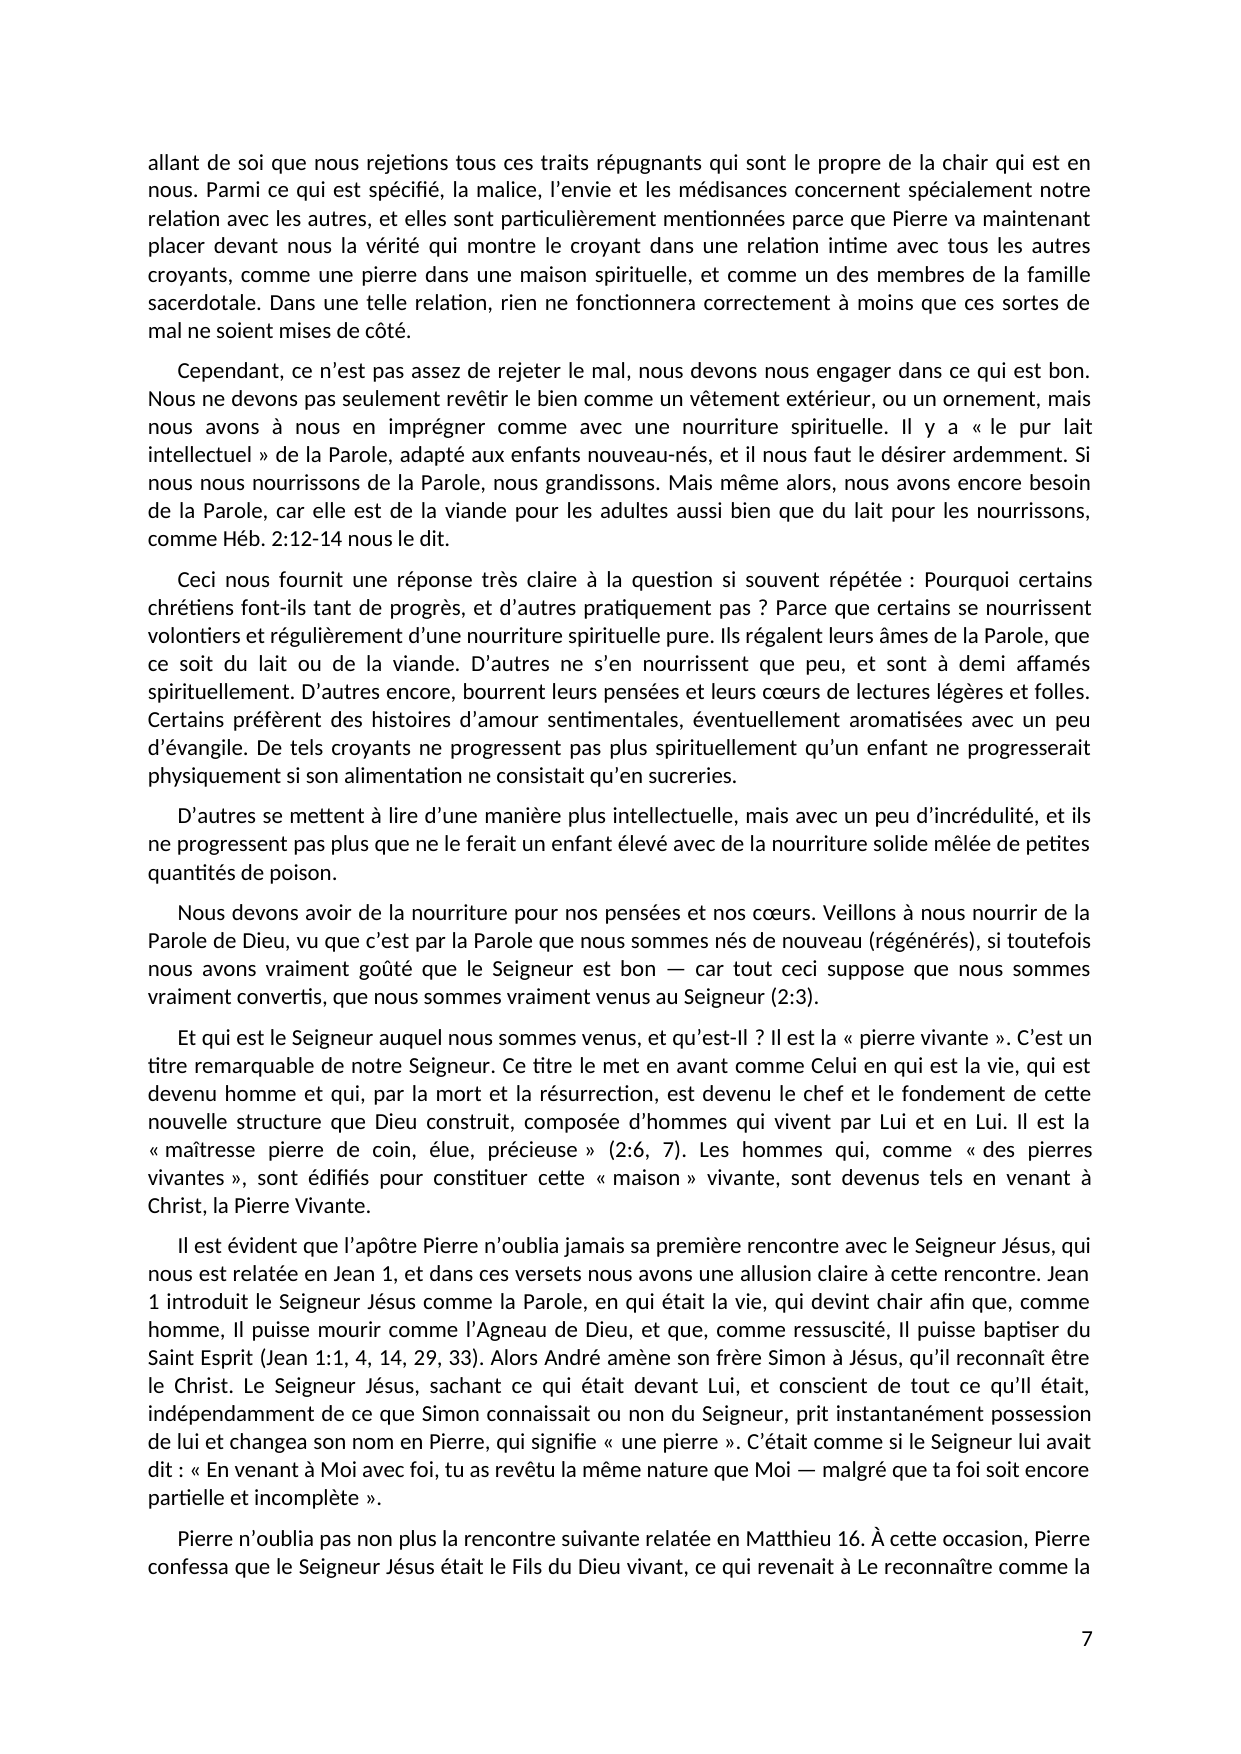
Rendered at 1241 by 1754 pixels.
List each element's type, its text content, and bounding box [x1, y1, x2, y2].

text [148, 148, 1093, 344]
text Il est évident que l’apôtre Pierre n’oublia jamais sa première rencontre avec le Seigneur Jésus, qui nous est relatée en Jean 1, et dans ces versets nous avons une allusion claire à cette rencontre. Jean 1 introduit le Seigneur Jésus comme la Parole, en qui était la vie, qui devint chair afin que, comme homme, Il puisse mourir comme l’Agneau de Dieu, et que, comme ressuscité, Il puisse baptiser du Saint Esprit (Jean 1:1, 4, 14, 29, 33). Alors André amène son frère Simon à Jésus, qu’il reconnaît être le Christ. Le Seigneur Jésus, sachant ce qui était devant Lui, et conscient de tout ce qu’Il était, indépendamment de ce que Simon connaissait ou non du Seigneur, prit instantanément possession de lui et changea son nom en Pierre, qui signifie « une pierre ». C’était comme si le Seigneur lui avait dit : « En venant à Moi avec foi, tu as revêtu la même nature que Moi — malgré que ta foi soit encore partielle et incomplète ». [148, 1231, 1093, 1512]
text Ceci nous fournit une réponse très claire à la question si souvent répétée : Pourquoi certains chrétiens font-ils tant de progrès, et d’autres pratiquement pas ? Parce que certains se nourrissent volontiers et régulièrement d’une nourriture spirituelle pure. Ils régalent leurs âmes de la Parole, que ce soit du lait ou de la viande. D’autres ne s’en nourrissent que peu, et sont à demi affamés spirituellement. D’autres encore, bourrent leurs pensées et leurs cœurs de lectures légères et folles. Certains préfèrent des histoires d’amour sentimentales, éventuellement aromatisées avec un peu d’évangile. De tels croyants ne progressent pas plus spirituellement qu’un enfant ne progresserait physiquement si son alimentation ne consistait qu’en sucreries. [148, 565, 1093, 789]
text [148, 1524, 1093, 1580]
text D’autres se mettent à lire d’une manière plus intellectuelle, mais avec un peu d’incrédulité, et ils ne progressent pas plus que ne le ferait un enfant élevé avec de la nourriture solide mêlée de petites quantités de poison. [148, 802, 1093, 886]
text Nous devons avoir de la nourriture pour nos pensées et nos cœurs. Veillons à nous nourrir de la Parole de Dieu, vu que c’est par la Parole que nous sommes nés de nouveau (régénérés), si toutefois nous avons vraiment goûté que le Seigneur est bon — car tout ceci suppose que nous sommes vraiment convertis, que nous sommes vraiment venus au Seigneur (2:3). [148, 898, 1093, 1010]
text Cependant, ce n’est pas assez de rejeter le mal, nous devons nous engager dans ce qui est bon. Nous ne devons pas seulement revêtir le bien comme un vêtement extérieur, ou un ornement, mais nous avons à nous en imprégner comme avec une nourriture spirituelle. Il y a « le pur lait intellectuel » de la Parole, adapté aux enfants nouveau-nés, et il nous faut le désirer ardemment. Si nous nous nourrissons de la Parole, nous grandissons. Mais même alors, nous avons encore besoin de la Parole, car elle est de la viande pour les adultes aussi bien que du lait pour les nourrissons, comme Héb. 2:12-14 nous le dit. [148, 356, 1093, 552]
text Et qui est le Seigneur auquel nous sommes venus, et qu’est-Il ? Il est la « pierre vivante ». C’est un titre remarquable de notre Seigneur. Ce titre le met en avant comme Celui en qui est la vie, qui est devenu homme et qui, par la mort et la résurrection, est devenu le chef et le fondement de cette nouvelle structure que Dieu construit, composée d’hommes qui vivent par Lui et en Lui. Il est la « maîtresse pierre de coin, élue, précieuse » (2:6, 7). Les hommes qui, comme « des pierres vivantes », sont édifiés pour constituer cette « maison » vivante, sont devenus tels en venant à Christ, la Pierre Vivante. [148, 1023, 1093, 1219]
